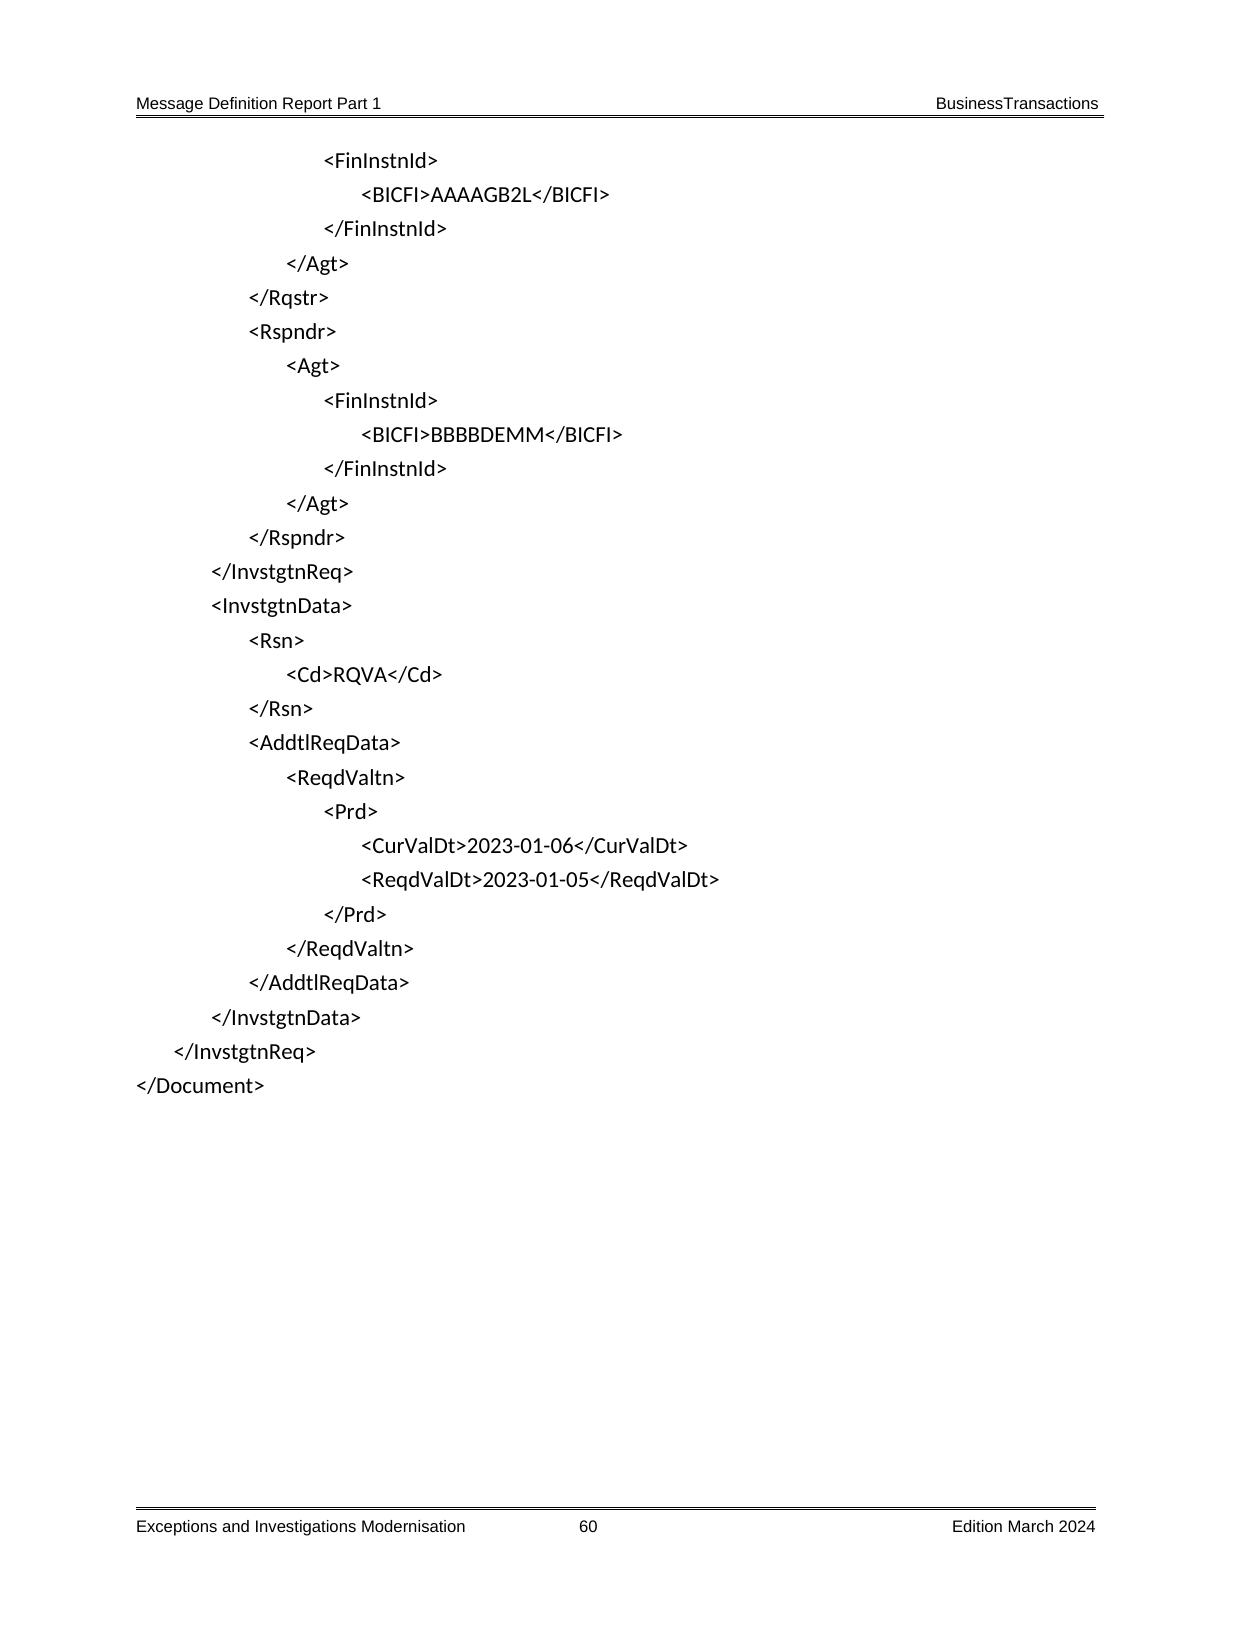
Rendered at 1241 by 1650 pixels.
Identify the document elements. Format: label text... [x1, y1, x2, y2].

text <InvstgtnData> [136, 591, 1104, 619]
text </FinInstnId> [136, 214, 1104, 242]
text <Prd> [136, 797, 1104, 825]
text </Agt> [136, 249, 1104, 277]
text <BICFI>BBBBDEMM</BICFI> [136, 420, 1104, 448]
text </Agt> [136, 489, 1104, 517]
text </Rspndr> [136, 523, 1104, 551]
text </Document> [136, 1071, 1104, 1099]
text </Rsn> [136, 694, 1104, 722]
text </Prd> [136, 900, 1104, 928]
text <Agt> [136, 352, 1104, 379]
text </InvstgtnReq> [136, 1037, 1104, 1065]
text <ReqdValtn> [136, 763, 1104, 791]
text </Rqstr> [136, 283, 1104, 311]
text <Cd>RQVA</Cd> [136, 660, 1104, 688]
text </ReqdValtn> [136, 934, 1104, 962]
text </AddtlReqData> [136, 968, 1104, 996]
text <Rspndr> [136, 317, 1104, 345]
text <FinInstnId> [136, 146, 1104, 174]
text <FinInstnId> [136, 386, 1104, 414]
text </InvstgtnReq> [136, 557, 1104, 585]
text <Rsn> [136, 626, 1104, 654]
text <CurValDt>2023-01-06</CurValDt> [136, 831, 1104, 859]
text <AddtlReqData> [136, 728, 1104, 757]
text <BICFI>AAAAGB2L</BICFI> [136, 180, 1104, 208]
text </FinInstnId> [136, 454, 1104, 482]
text <ReqdValDt>2023-01-05</ReqdValDt> [136, 866, 1104, 894]
text </InvstgtnData> [136, 1003, 1104, 1031]
